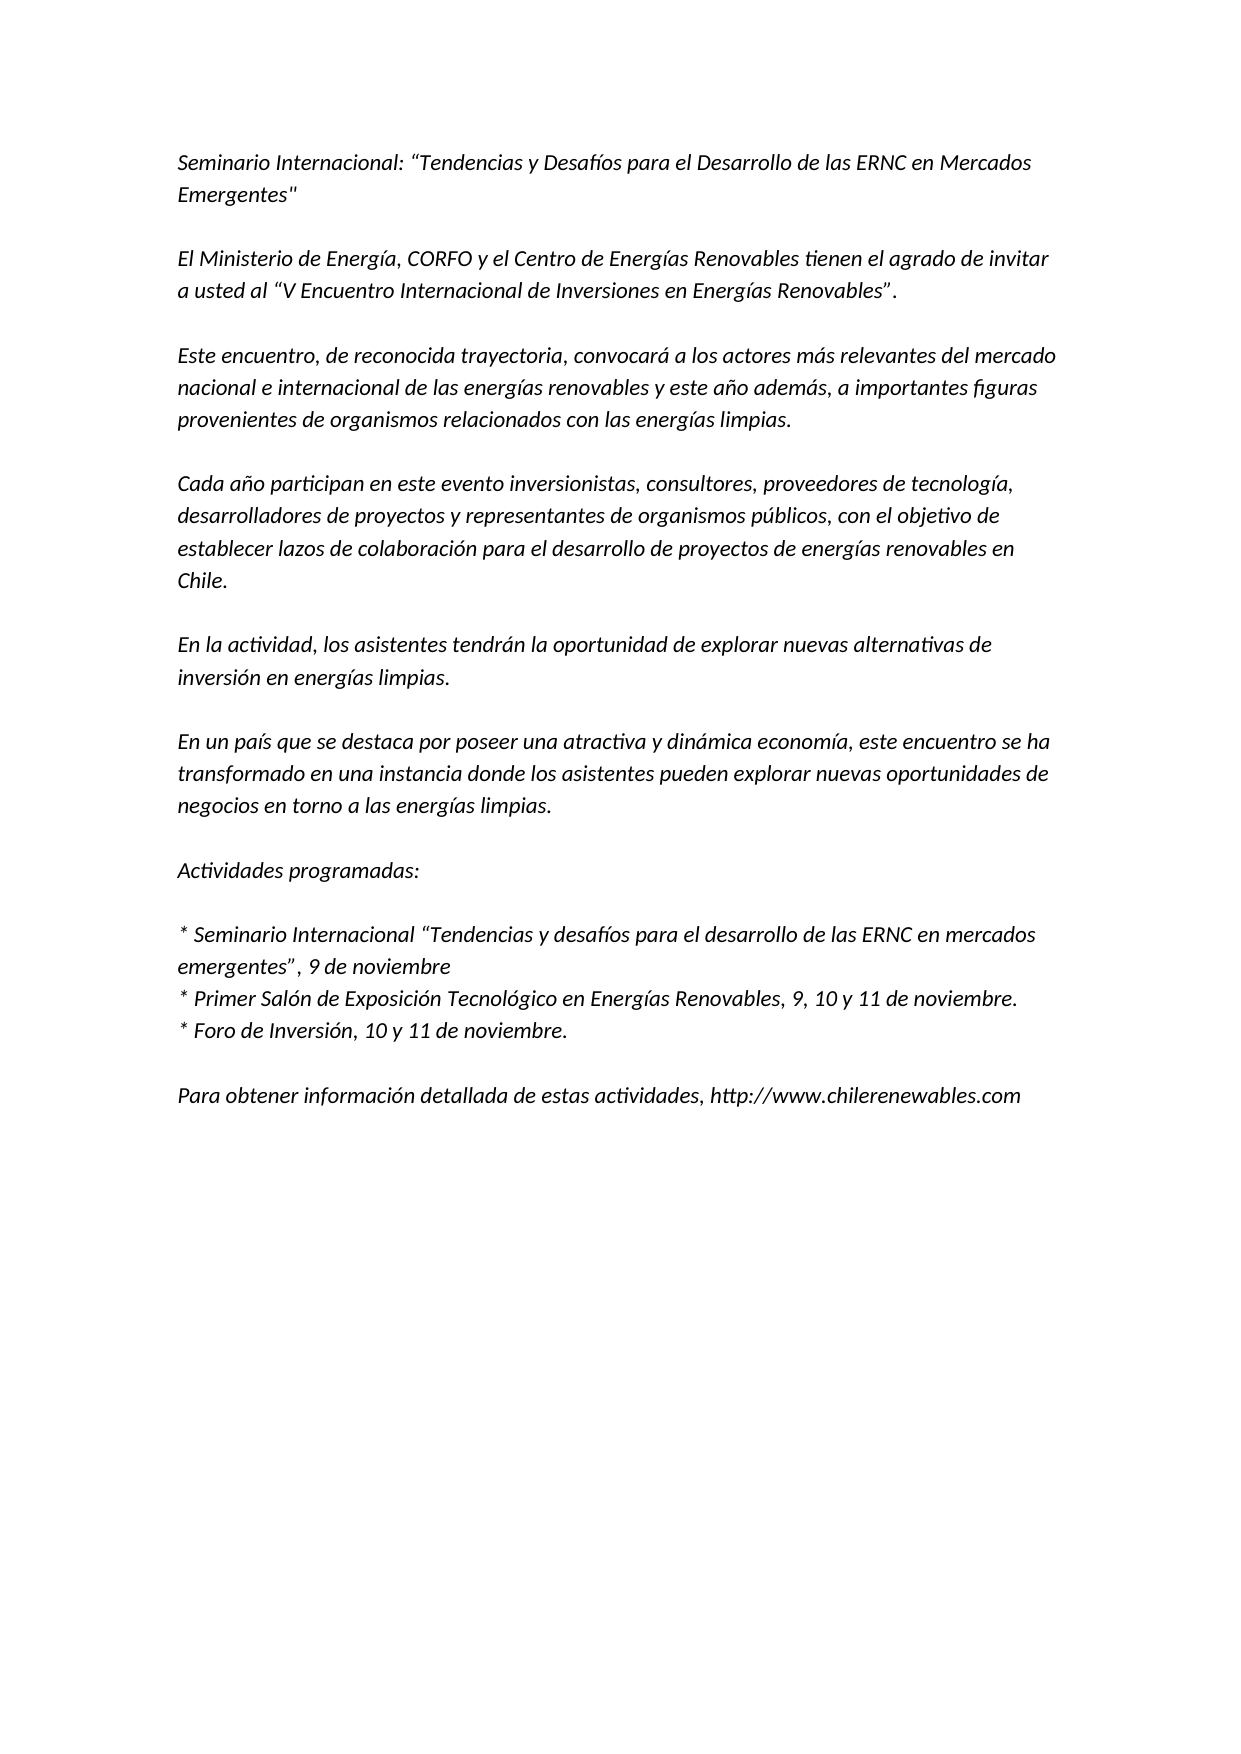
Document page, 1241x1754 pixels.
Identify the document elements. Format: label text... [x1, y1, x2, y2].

text Seminario Internacional: “Tendencias y Desafíos para el Desarrollo de las ERNC en Mercados Emergentes" El Ministerio de Energía, CORFO y el Centro de Energías Renovables tienen el agrado de invitar a usted al “V Encuentro Internacional de Inversiones en Energías Renovables”. Este encuentro, de reconocida trayectoria, convocará a los actores más relevantes del mercado nacional e internacional de las energías renovables y este año además, a importantes figuras provenientes de organismos relacionados con las energías limpias. Cada año participan en este evento inversionistas, consultores, proveedores de tecnología, desarrolladores de proyectos y representantes de organismos públicos, con el objetivo de establecer lazos de colaboración para el desarrollo de proyectos de energías renovables en Chile. En la actividad, los asistentes tendrán la oportunidad de explorar nuevas alternativas de inversión en energías limpias. En un país que se destaca por poseer una atractiva y dinámica economía, este encuentro se ha transformado en una instancia donde los asistentes pueden explorar nuevas oportunidades de negocios en torno a las energías limpias. Actividades programadas: * Seminario Internacional “Tendencias y desafíos para el desarrollo de las ERNC en mercados emergentes”, 9 de noviembre * Primer Salón de Exposición Tecnológico en Energías Renovables, 9, 10 y 11 de noviembre. * Foro de Inversión, 10 y 11 de noviembre. Para obtener información detallada de estas actividades, http://www.chilerenewables.com [177, 148, 1063, 1109]
